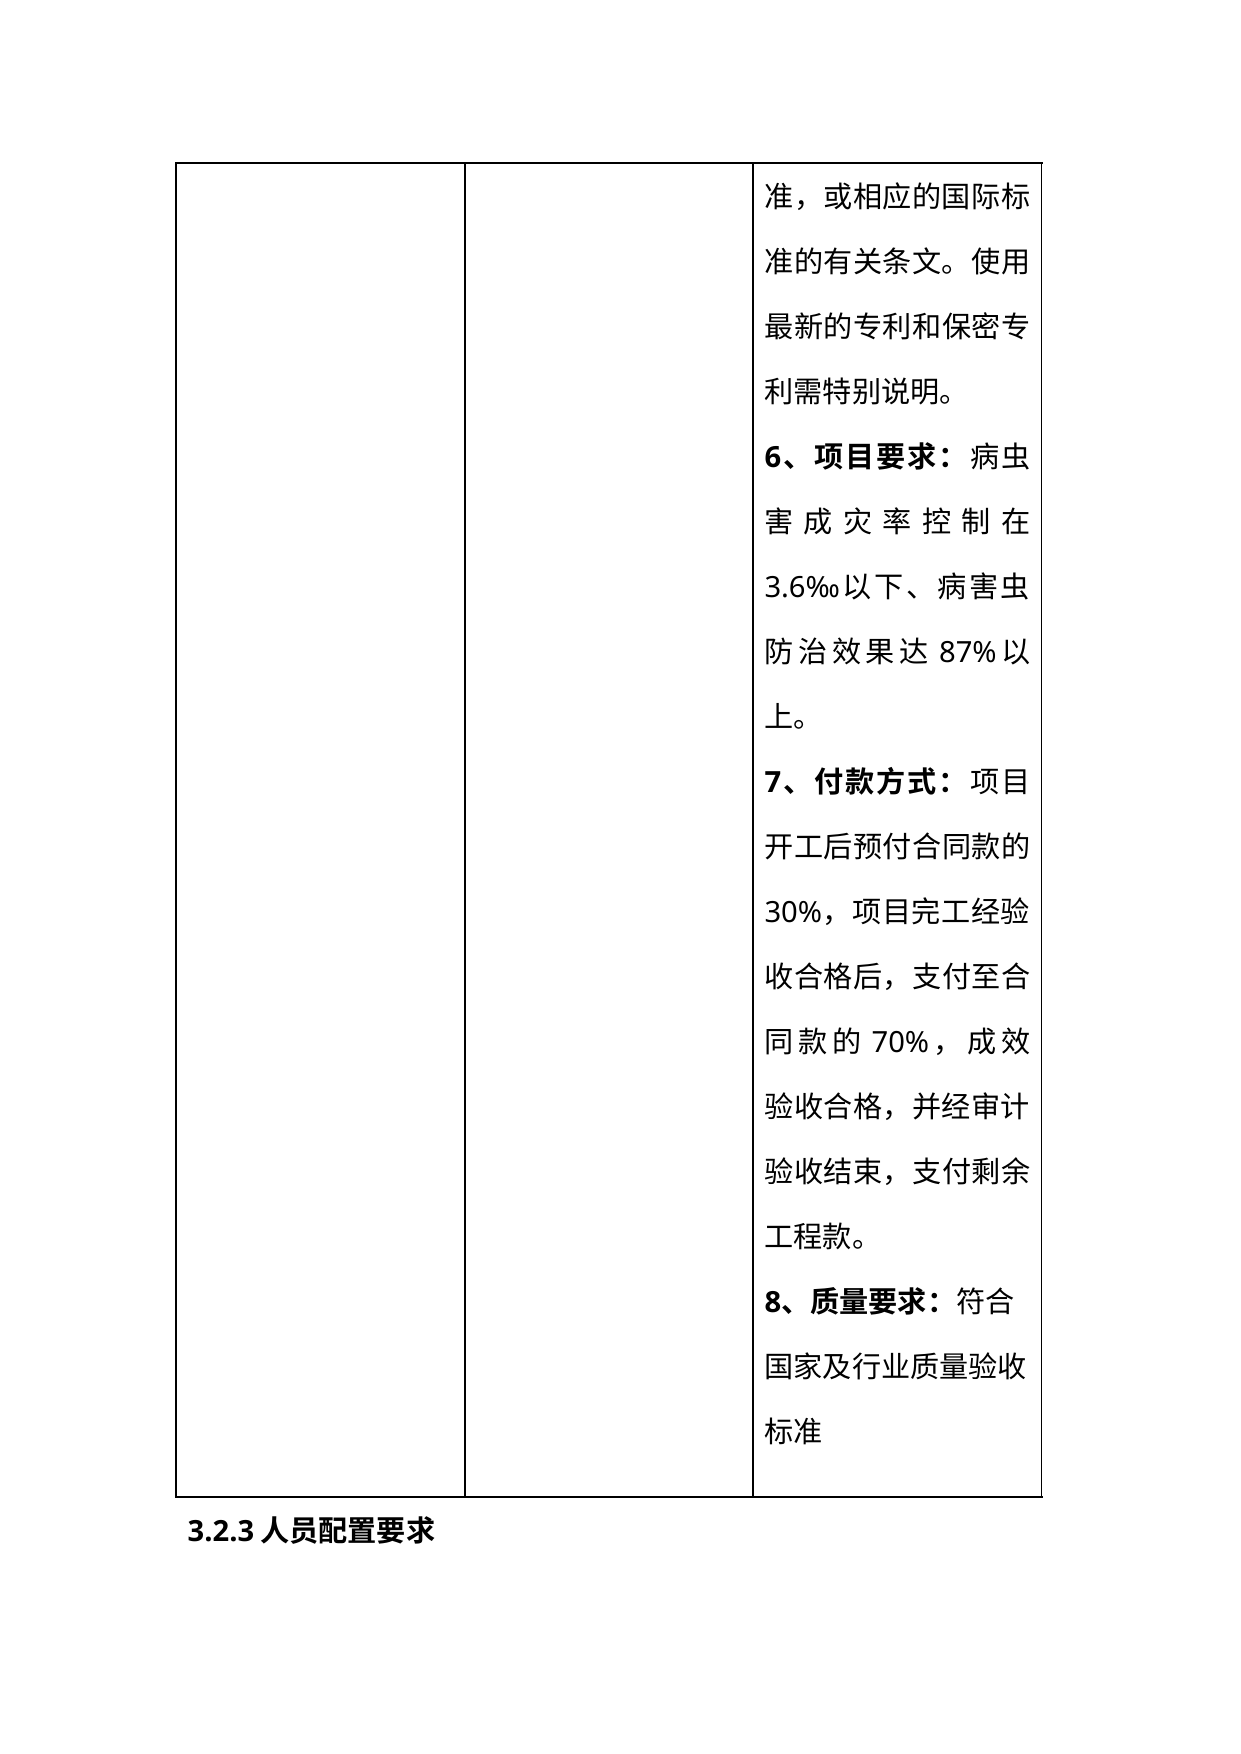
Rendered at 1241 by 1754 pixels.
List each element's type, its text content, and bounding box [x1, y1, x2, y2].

table_cell 1 [177, 164, 464, 1496]
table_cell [754, 164, 1041, 1496]
table_cell [466, 164, 752, 1496]
text 3.2.3人员配置要求 [187, 1498, 1053, 1563]
